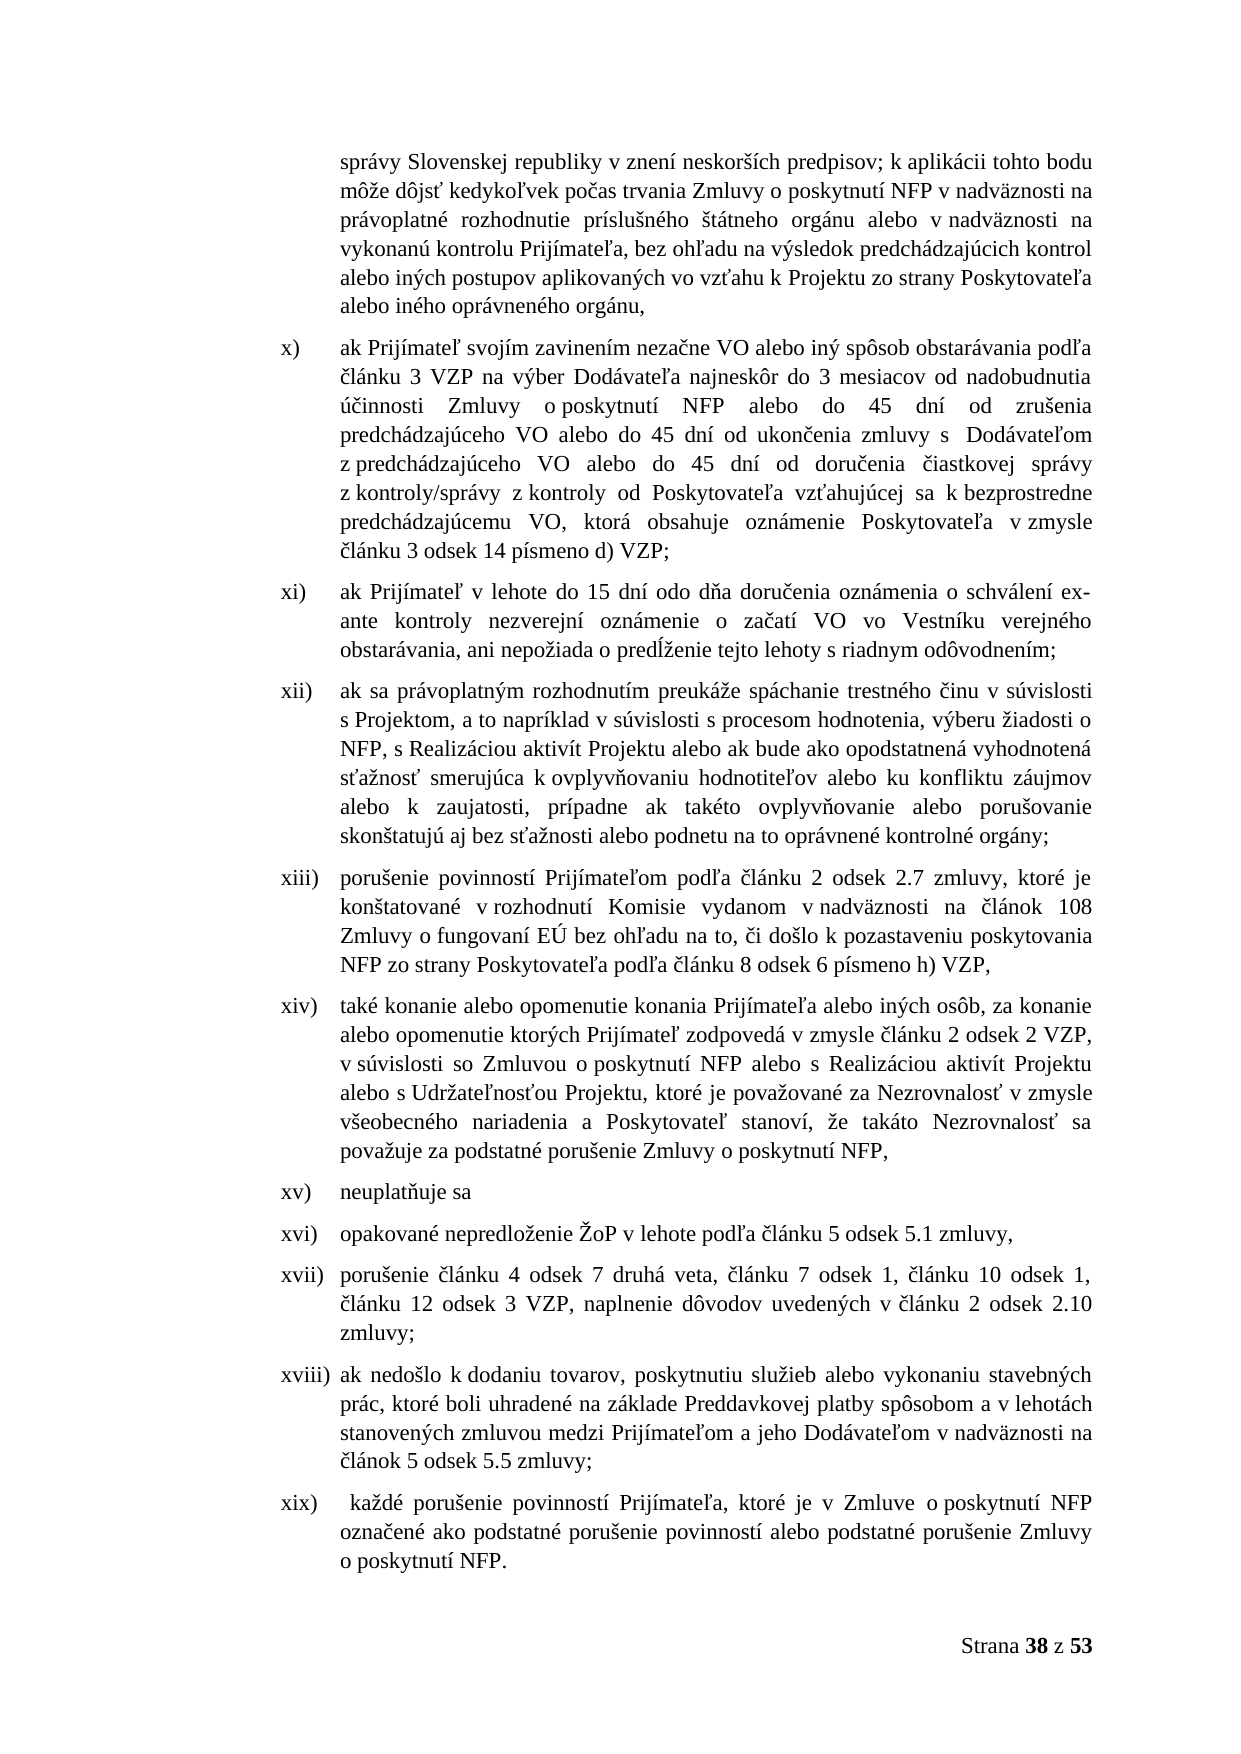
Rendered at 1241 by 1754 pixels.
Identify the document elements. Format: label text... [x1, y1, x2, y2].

list porušenie povinností Prijímateľom podľa článku 2 odsek 2.7 zmluvy, ktoré je konštatované v rozhodnutí Komisie vydanom v nadväznosti na článok 108 Zmluvy o fungovaní EÚ bez ohľadu na to, či došlo k pozastaveniu poskytovania NFP zo strany Poskytovateľa podľa článku 8 odsek 6 písmeno h) VZP, [281, 864, 1092, 977]
list ak nedošlo k dodaniu tovarov, poskytnutiu služieb alebo vykonaniu stavebných prác, ktoré boli uhradené na základe Preddavkovej platby spôsobom a v lehotách stanovených zmluvou medzi Prijímateľom a jeho Dodávateľom v nadväznosti na článok 5 odsek 5.5 zmluvy; [281, 1361, 1092, 1474]
list ak Prijímateľ svojím zavinením nezačne VO alebo iný spôsob obstarávania podľa článku 3 VZP na výber Dodávateľa najneskôr do 3 mesiacov od nadobudnutia účinnosti Zmluvy o poskytnutí NFP alebo do 45 dní od zrušenia predchádzajúceho VO alebo do 45 dní od ukončenia zmluvy s Dodávateľom z predchádzajúceho VO alebo do 45 dní od doručenia čiastkovej správy z kontroly/správy z kontroly od Poskytovateľa vzťahujúcej sa k bezprostredne predchádzajúcemu VO, ktorá obsahuje oznámenie Poskytovateľa v zmysle článku 3 odsek 14 písmeno d) VZP; [281, 334, 1092, 563]
list také konanie alebo opomenutie konania Prijímateľa alebo iných osôb, za konanie alebo opomenutie ktorých Prijímateľ zodpovedá v zmysle článku 2 odsek 2 VZP, v súvislosti so Zmluvou o poskytnutí NFP alebo s Realizáciou aktivít Projektu alebo s Udržateľnosťou Projektu, ktoré je považované za Nezrovnalosť v zmysle všeobecného nariadenia a Poskytovateľ stanoví, že takáto Nezrovnalosť sa považuje za podstatné porušenie Zmluvy o poskytnutí NFP, [281, 992, 1092, 1163]
list porušenie článku 4 odsek 7 druhá veta, článku 7 odsek 1, článku 10 odsek 1, článku 12 odsek 3 VZP, naplnenie dôvodov uvedených v článku 2 odsek 2.10 zmluvy; [281, 1261, 1092, 1346]
list neuplatňuje sa [281, 1178, 1092, 1205]
list opakované nepredloženie ŽoP v lehote podľa článku 5 odsek 5.1 zmluvy, [281, 1220, 1092, 1246]
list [281, 148, 1092, 319]
list každé porušenie povinností Prijímateľa, ktoré je v Zmluve o poskytnutí NFP označené ako podstatné porušenie povinností alebo podstatné porušenie Zmluvy o poskytnutí NFP. [281, 1489, 1092, 1573]
list ak Prijímateľ v lehote do 15 dní odo dňa doručenia oznámenia o schválení ex-ante kontroly nezverejní oznámenie o začatí VO vo Vestníku verejného obstarávania, ani nepožiada o predĺženie tejto lehoty s riadnym odôvodnením; [281, 578, 1092, 662]
list ak sa právoplatným rozhodnutím preukáže spáchanie trestného činu v súvislosti s Projektom, a to napríklad v súvislosti s procesom hodnotenia, výberu žiadosti o NFP, s Realizáciou aktivít Projektu alebo ak bude ako opodstatnená vyhodnotená sťažnosť smerujúca k ovplyvňovaniu hodnotiteľov alebo ku konfliktu záujmov alebo k zaujatosti, prípadne ak takéto ovplyvňovanie alebo porušovanie skonštatujú aj bez sťažnosti alebo podnetu na to oprávnené kontrolné orgány; [281, 677, 1092, 849]
